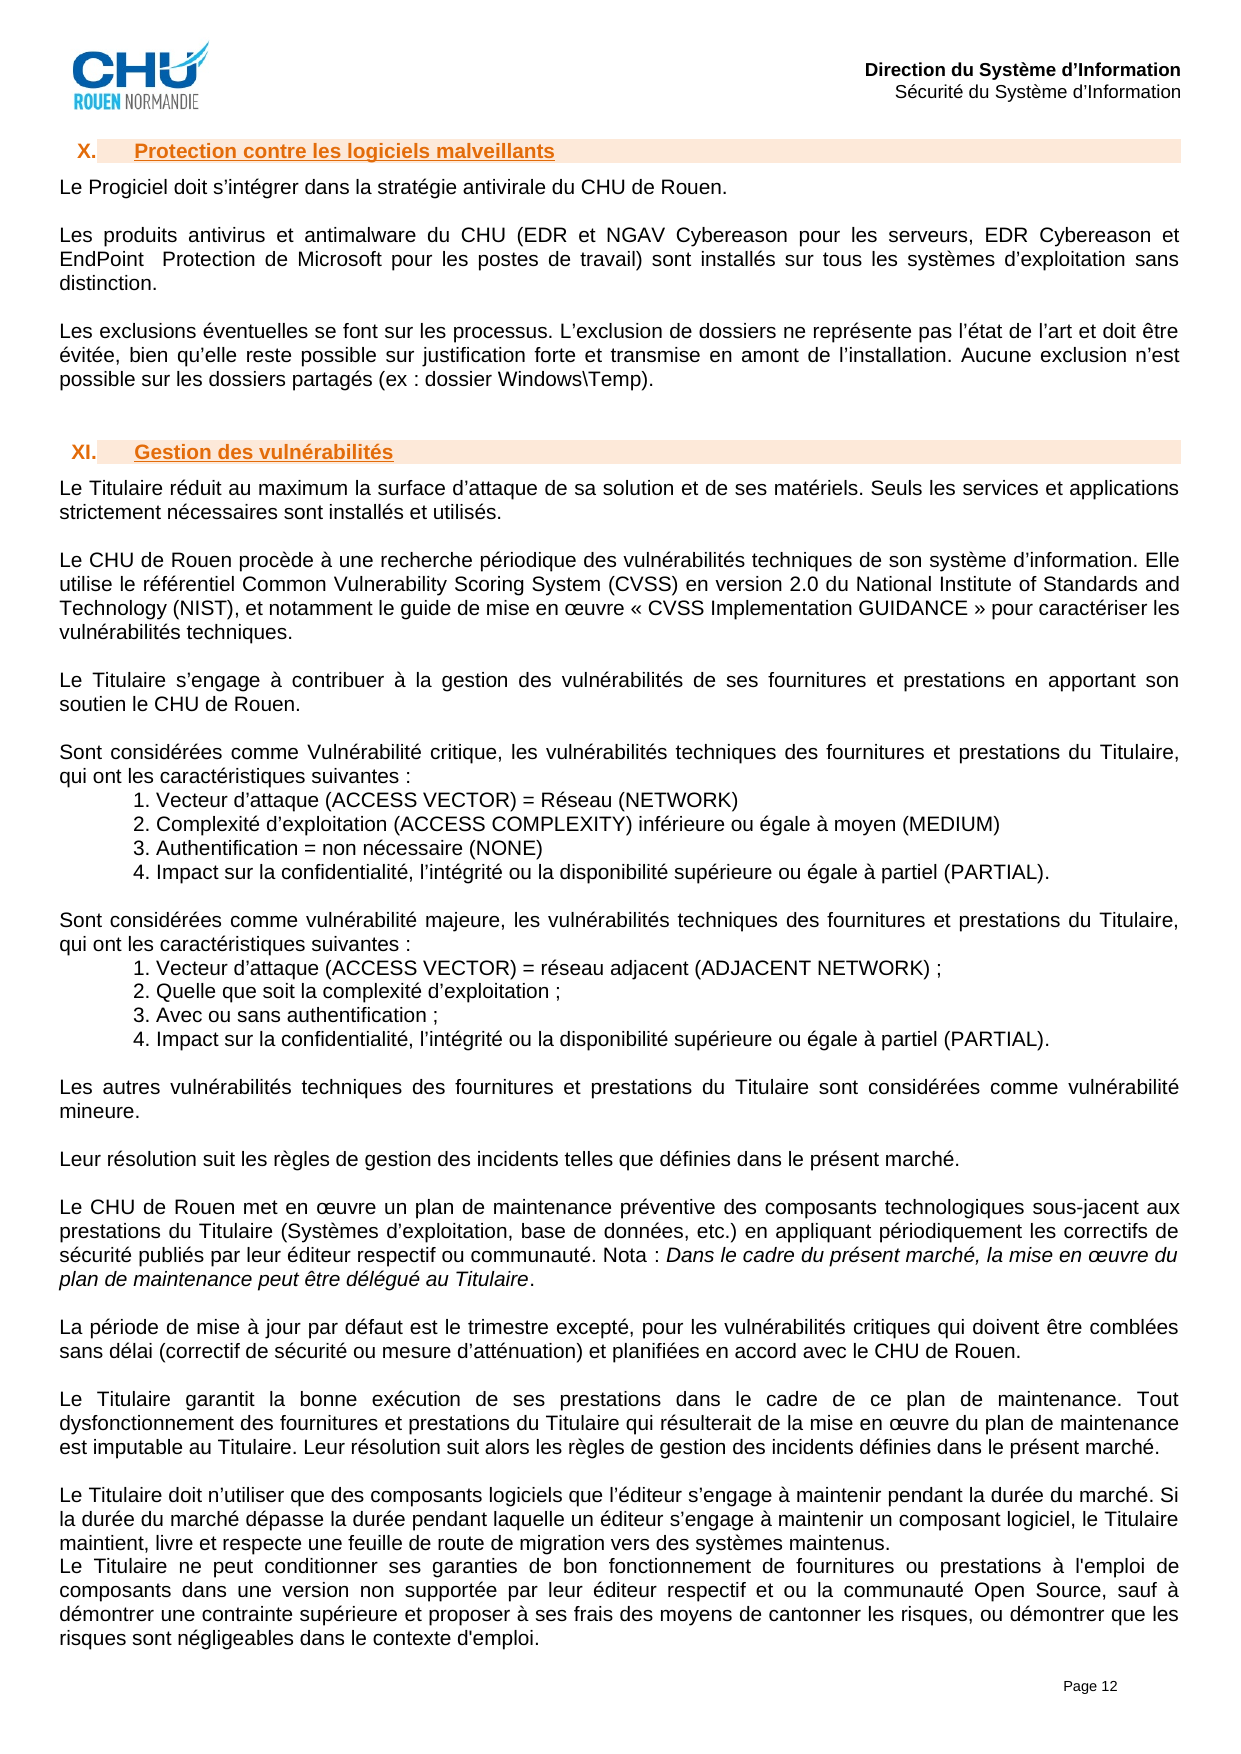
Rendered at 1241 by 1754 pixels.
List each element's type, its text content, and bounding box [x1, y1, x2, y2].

text Gestion des vulnérabilités [97, 440, 1181, 464]
text Les produits antivirus et antimalware du CHU (EDR et NGAV Cybereason pour les serveurs, EDR Cybereason et EndPoint Protection de Microsoft pour les postes de travail) sont installés sur tous les systèmes d’exploitation sans distinction. [59, 223, 1181, 295]
text 4. Impact sur la confidentialité, l’intégrité ou la disponibilité supérieure ou égale à partiel (PARTIAL). [133, 859, 1181, 883]
text Le Progiciel doit s’intégrer dans la stratégie antivirale du CHU de Rouen. [59, 175, 1181, 199]
text Le Titulaire ne peut conditionner ses garanties de bon fonctionnement de fournitures ou prestations à l'emploi de composants dans une version non supportée par leur éditeur respectif et ou la communauté Open Source, sauf à démontrer une contrainte supérieure et proposer à ses frais des moyens de cantonner les risques, ou démontrer que les risques sont négligeables dans le contexte d'emploi. [59, 1554, 1181, 1650]
text Les exclusions éventuelles se font sur les processus. L’exclusion de dossiers ne représente pas l’état de l’art et doit être évitée, bien qu’elle reste possible sur justification forte et transmise en amont de l’installation. Aucune exclusion n’est possible sur les dossiers partagés (ex : dossier Windows\Temp). [59, 319, 1181, 391]
text 2. Quelle que soit la complexité d’exploitation ; [133, 979, 1181, 1003]
text 2. Complexité d’exploitation (ACCESS COMPLEXITY) inférieure ou égale à moyen (MEDIUM) [133, 812, 1181, 836]
text Le Titulaire s’engage à contribuer à la gestion des vulnérabilités de ses fournitures et prestations en apportant son soutien le CHU de Rouen. [59, 668, 1181, 716]
text Le Titulaire garantit la bonne exécution de ses prestations dans le cadre de ce plan de maintenance. Tout dysfonctionnement des fournitures et prestations du Titulaire qui résulterait de la mise en œuvre du plan de maintenance est imputable au Titulaire. Leur résolution suit alors les règles de gestion des incidents définies dans le présent marché. [59, 1387, 1181, 1458]
text Protection contre les logiciels malveillants [97, 139, 1181, 163]
text Le CHU de Rouen met en œuvre un plan de maintenance préventive des composants technologiques sous-jacent aux prestations du Titulaire (Systèmes d’exploitation, base de données, etc.) en appliquant périodiquement les correctifs de sécurité publiés par leur éditeur respectif ou communauté. Nota : Dans le cadre du présent marché, la mise en œuvre du plan de maintenance peut être délégué au Titulaire. [59, 1195, 1181, 1291]
text Sont considérées comme vulnérabilité majeure, les vulnérabilités techniques des fournitures et prestations du Titulaire, qui ont les caractéristiques suivantes : [59, 907, 1181, 955]
text Leur résolution suit les règles de gestion des incidents telles que définies dans le présent marché. [59, 1147, 1181, 1171]
text Le Titulaire réduit au maximum la surface d’attaque de sa solution et de ses matériels. Seuls les services et applications strictement nécessaires sont installés et utilisés. [59, 476, 1181, 524]
text 3. Authentification = non nécessaire (NONE) [133, 836, 1181, 859]
text Le Titulaire doit n’utiliser que des composants logiciels que l’éditeur s’engage à maintenir pendant la durée du marché. Si la durée du marché dépasse la durée pendant laquelle un éditeur s’engage à maintenir un composant logiciel, le Titulaire maintient, livre et respecte une feuille de route de migration vers des systèmes maintenus. [59, 1482, 1181, 1554]
text 3. Avec ou sans authentification ; [133, 1003, 1181, 1027]
picture [68, 37, 209, 109]
text 1. Vecteur d’attaque (ACCESS VECTOR) = Réseau (NETWORK) [133, 788, 1181, 812]
text Le CHU de Rouen procède à une recherche périodique des vulnérabilités techniques de son système d’information. Elle utilise le référentiel Common Vulnerability Scoring System (CVSS) en version 2.0 du National Institute of Standards and Technology (NIST), et notamment le guide de mise en œuvre « CVSS Implementation GUIDANCE » pour caractériser les vulnérabilités techniques. [59, 548, 1181, 644]
text Sont considérées comme Vulnérabilité critique, les vulnérabilités techniques des fournitures et prestations du Titulaire, qui ont les caractéristiques suivantes : [59, 740, 1181, 788]
text 1. Vecteur d’attaque (ACCESS VECTOR) = réseau adjacent (ADJACENT NETWORK) ; [133, 955, 1181, 979]
text 4. Impact sur la confidentialité, l’intégrité ou la disponibilité supérieure ou égale à partiel (PARTIAL). [133, 1027, 1181, 1051]
text La période de mise à jour par défaut est le trimestre excepté, pour les vulnérabilités critiques qui doivent être comblées sans délai (correctif de sécurité ou mesure d’atténuation) et planifiées en accord avec le CHU de Rouen. [59, 1315, 1181, 1363]
text Les autres vulnérabilités techniques des fournitures et prestations du Titulaire sont considérées comme vulnérabilité mineure. [59, 1075, 1181, 1123]
